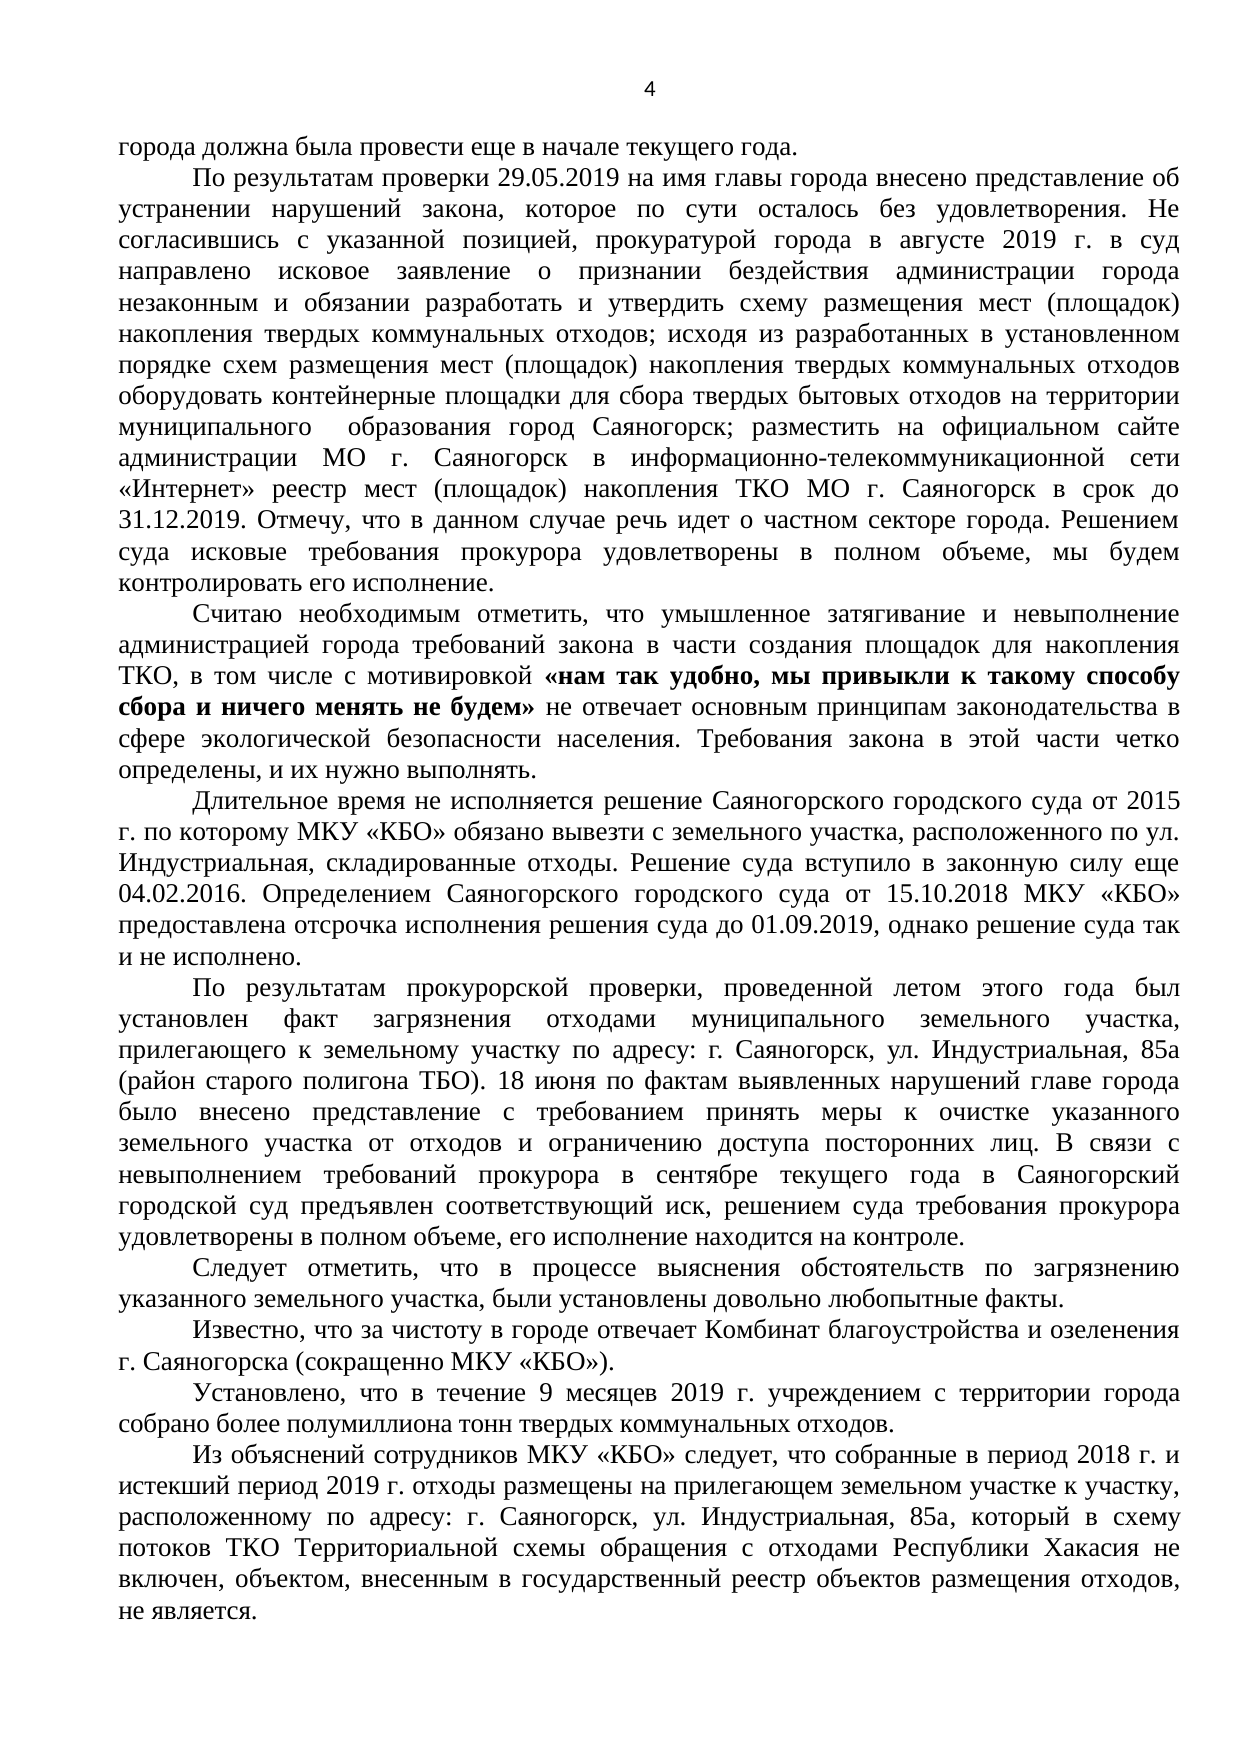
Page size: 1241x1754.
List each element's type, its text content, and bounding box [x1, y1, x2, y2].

text Длительное время не исполняется решение Саяногорского городского суда от 2015 г. по которому МКУ «КБО» обязано вывезти с земельного участка, расположенного по ул. Индустриальная, складированные отходы. Решение суда вступило в законную силу еще 04.02.2016. Определением Саяногорского городского суда от 15.10.2018 МКУ «КБО» предоставлена отсрочка исполнения решения суда до 01.09.2019, однако решение суда так и не исполнено. [118, 784, 1181, 971]
text Установлено, что в течение 9 месяцев 2019 г. учреждением с территории города собрано более полумиллиона тонн твердых коммунальных отходов. [118, 1376, 1181, 1438]
text Известно, что за чистоту в городе отвечает Комбинат благоустройства и озеленения г. Саяногорска (сокращенно МКУ «КБО»). [118, 1313, 1181, 1376]
text Следует отметить, что в процессе выяснения обстоятельств по загрязнению указанного земельного участка, были установлены довольно любопытные факты. [118, 1251, 1181, 1313]
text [118, 130, 1181, 161]
text Считаю необходимым отметить, что умышленное затягивание и невыполнение администрацией города требований закона в части создания площадок для накопления ТКО, в том числе с мотивировкой «нам так удобно, мы привыкли к такому способу сбора и ничего менять не будем» не отвечает основным принципам законодательства в сфере экологической безопасности населения. Требования закона в этой части четко определены, и их нужно выполнять. [118, 597, 1181, 784]
text По результатам прокурорской проверки, проведенной летом этого года был установлен факт загрязнения отходами муниципального земельного участка, прилегающего к земельному участку по адресу: г. Саяногорск, ул. Индустриальная, 85а (район старого полигона ТБО). 18 июня по фактам выявленных нарушений главе города было внесено представление с требованием принять меры к очистке указанного земельного участка от отходов и ограничению доступа посторонних лиц. В связи с невыполнением требований прокурора в сентябре текущего года в Саяногорский городской суд предъявлен соответствующий иск, решением суда требования прокурора удовлетворены в полном объеме, его исполнение находится на контроле. [118, 971, 1181, 1251]
text Из объяснений сотрудников МКУ «КБО» следует, что собранные в период 2018 г. и истекший период 2019 г. отходы размещены на прилегающем земельном участке к участку, расположенному по адресу: г. Саяногорск, ул. Индустриальная, 85а, который в схему потоков ТКО Территориальной схемы обращения с отходами Республики Хакасия не включен, объектом, внесенным в государственный реестр объектов размещения отходов, не является. [118, 1438, 1181, 1625]
text По результатам проверки 29.05.2019 на имя главы города внесено представление об устранении нарушений закона, которое по сути осталось без удовлетворения. Не согласившись с указанной позицией, прокуратурой города в августе 2019 г. в суд направлено исковое заявление о признании бездействия администрации города незаконным и обязании разработать и утвердить схему размещения мест (площадок) накопления твердых коммунальных отходов; исходя из разработанных в установленном порядке схем размещения мест (площадок) накопления твердых коммунальных отходов оборудовать контейнерные площадки для сбора твердых бытовых отходов на территории муниципального образования город Саяногорск; разместить на официальном сайте администрации МО г. Саяногорск в информационно-телекоммуникационной сети «Интернет» реестр мест (площадок) накопления ТКО МО г. Саяногорск в срок до 31.12.2019. Отмечу, что в данном случае речь идет о частном секторе города. Решением суда исковые требования прокурора удовлетворены в полном объеме, мы будем контролировать его исполнение. [118, 161, 1181, 597]
